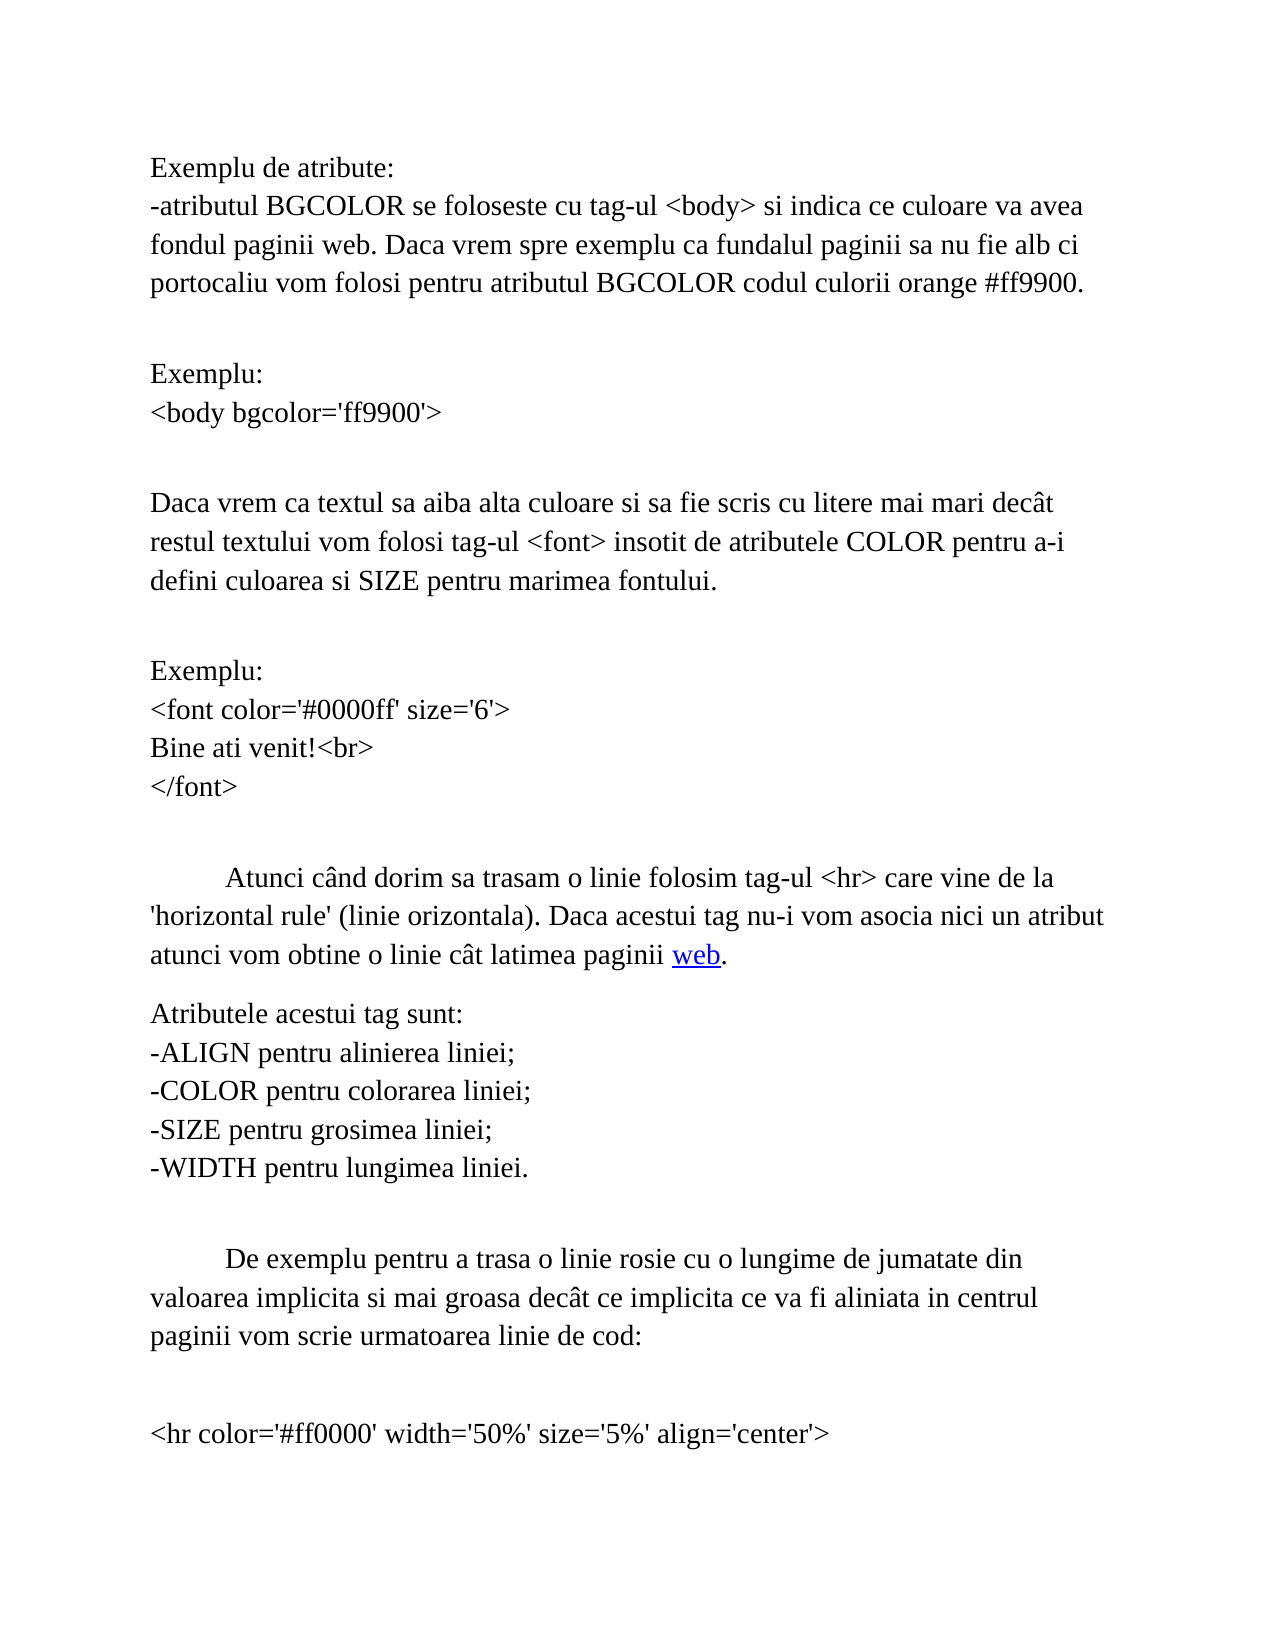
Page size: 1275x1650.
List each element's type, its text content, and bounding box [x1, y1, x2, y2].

text Daca vrem ca textul sa aiba alta culoare si sa fie scris cu litere mai mari decât restul textului vom folosi tag-ul <font> insotit de atributele COLOR pentru a-i defini culoarea si SIZE pentru marimea fontului. [150, 486, 1125, 628]
text Exemplu: <body bgcolor='ff9900'> [150, 356, 1125, 461]
text <hr color='#ff0000' width='50%' size='5%' align='center'> [150, 1378, 1125, 1482]
text Atributele acestui tag sunt: -ALIGN pentru alinierea liniei; -COLOR pentru colorarea liniei; -SIZE pentru grosimea liniei; -WIDTH pentru lungimea liniei. [150, 996, 1125, 1216]
text Exemplu: <font color='#0000ff' size='6'> Bine ati venit!<br> </font> [150, 653, 1125, 835]
text De exemplu pentru a trasa o linie rosie cu o lungime de jumatate din valoarea implicita si mai groasa decât ce implicita ce va fi aliniata in centrul paginii vom scrie urmatoarea linie de cod: [150, 1241, 1125, 1352]
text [150, 150, 1125, 331]
text Atunci când dorim sa trasam o linie folosim tag-ul <hr> care vine de la 'horizontal rule' (linie orizontala). Daca acestui tag nu-i vom asocia nici un atribut atunci vom obtine o linie cât latimea paginii web. [150, 860, 1125, 970]
